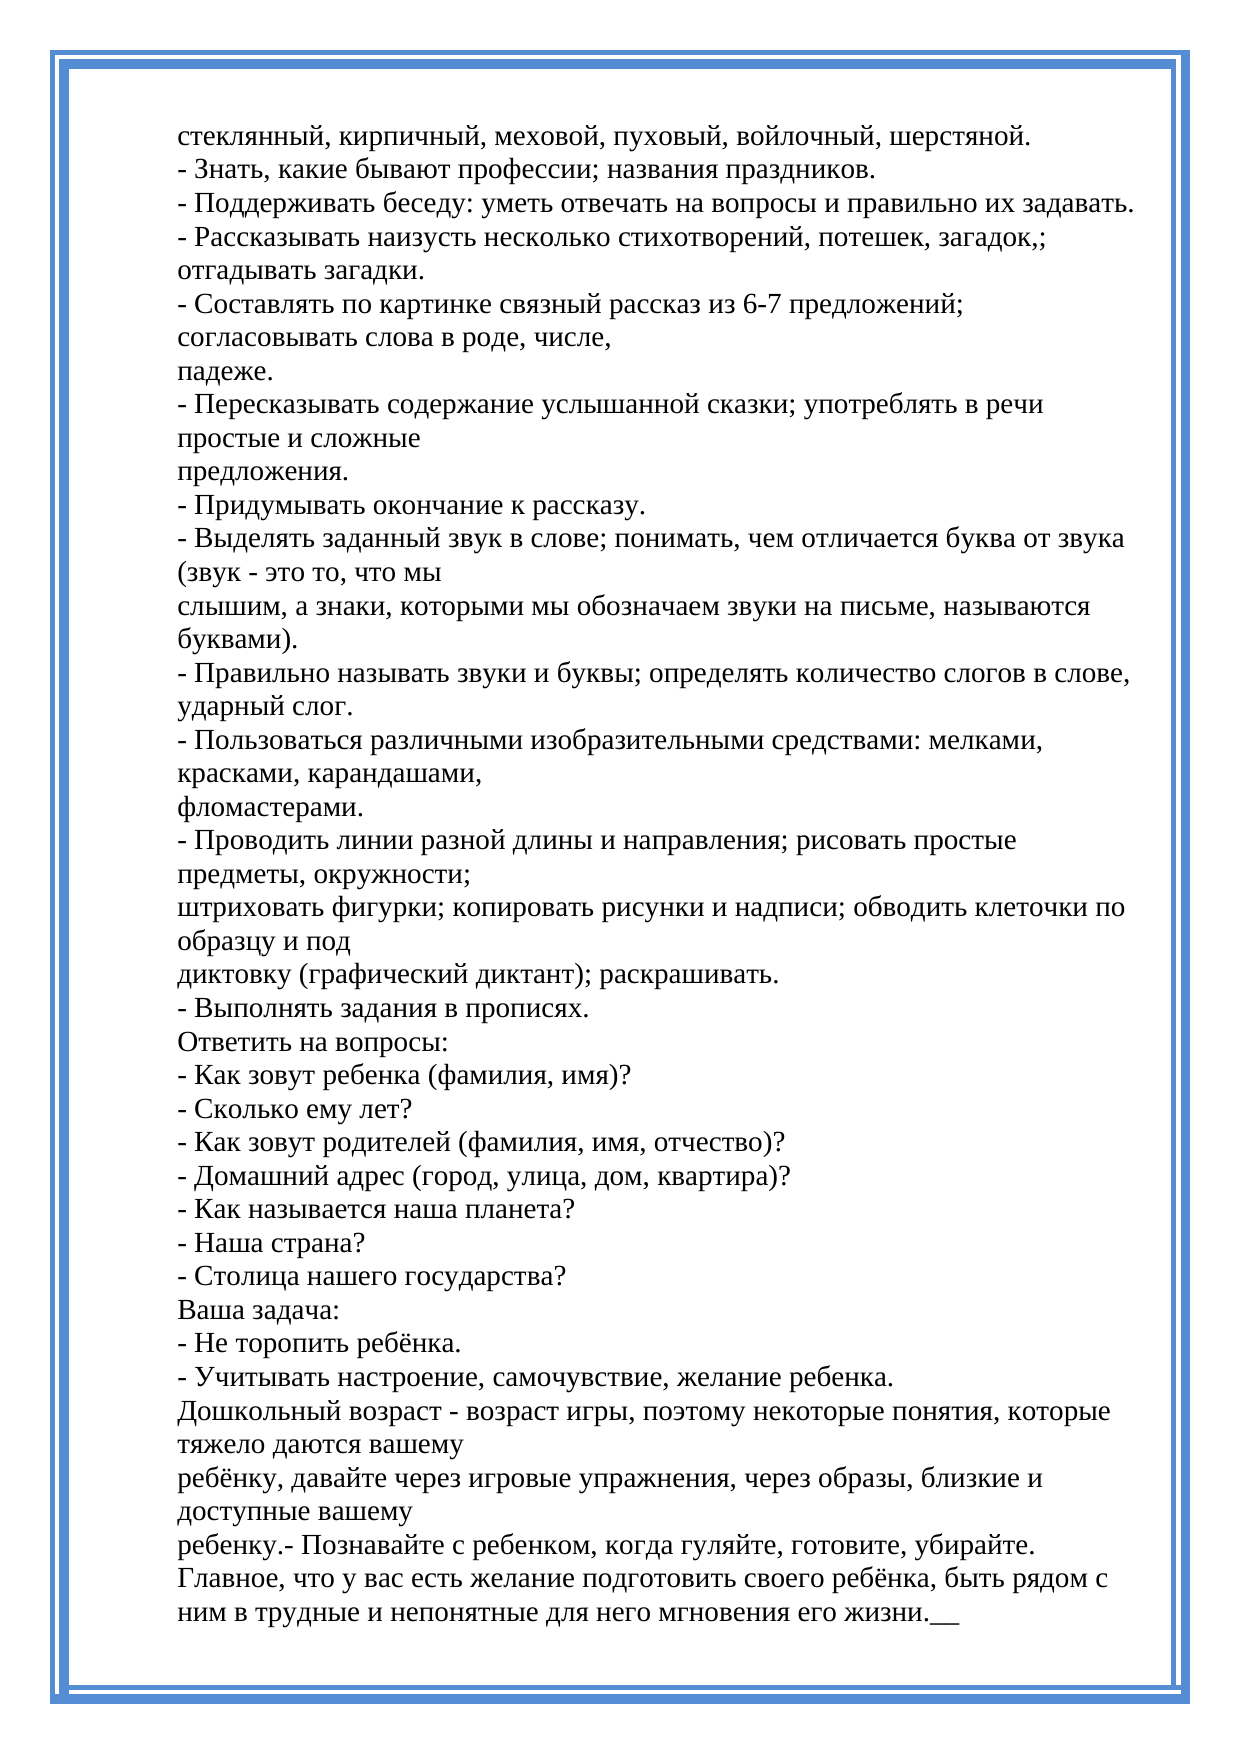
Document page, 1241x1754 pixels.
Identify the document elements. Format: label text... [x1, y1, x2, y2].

text - Поддерживать беседу: уметь отвечать на вопросы и правильно их задавать. [177, 185, 1152, 219]
text - Как зовут родителей (фамилия, имя, отчество)? [177, 1124, 1152, 1158]
text - Сколько ему лет? [177, 1091, 1152, 1124]
text слышим, а знаки, которыми мы обозначаем звуки на письме, называются буквами). [177, 588, 1152, 655]
text - Как зовут ребенка (фамилия, имя)? [177, 1057, 1152, 1091]
text - Рассказывать наизусть несколько стихотворений, потешек, загадок,; отгадывать загадки. [177, 219, 1152, 286]
text стеклянный, кирпичный, меховой, пуховый, войлочный, шерстяной. [177, 118, 1152, 152]
text - Как называется наша планета? [177, 1191, 1152, 1225]
text - Домашний адрес (город, улица, дом, квартира)? [177, 1158, 1152, 1191]
text - Выделять заданный звук в слове; понимать, чем отличается буква от звука (звук - это то, что мы [177, 521, 1152, 588]
text - Пользоваться различными изобразительными средствами: мелками, красками, карандашами, [177, 722, 1152, 789]
text - Составлять по картинке связный рассказ из 6-7 предложений; согласовывать слова в роде, числе, [177, 286, 1152, 353]
text ребенку.- Познавайте с ребенком, когда гуляйте, готовите, убирайте. [177, 1527, 1152, 1560]
text - Учитывать настроение, самочувствие, желание ребенка. [177, 1359, 1152, 1393]
text Ответить на вопросы: [177, 1024, 1152, 1057]
text ребёнку, давайте через игровые упражнения, через образы, близкие и доступные вашему [177, 1460, 1152, 1527]
text Дошкольный возраст - возраст игры, поэтому некоторые понятия, которые тяжело даются вашему [177, 1393, 1152, 1460]
text предложения. [177, 453, 1152, 487]
text - Придумывать окончание к рассказу. [177, 487, 1152, 521]
text Ваша задача: [177, 1292, 1152, 1326]
text - Наша страна? [177, 1225, 1152, 1258]
text - Проводить линии разной длины и направления; рисовать простые предметы, окружности; [177, 822, 1152, 889]
text штриховать фигурки; копировать рисунки и надписи; обводить клеточки по образцу и под [177, 889, 1152, 957]
text диктовку (графический диктант); раскрашивать. [177, 957, 1152, 990]
text падеже. [177, 353, 1152, 386]
text фломастерами. [177, 789, 1152, 822]
text Главное, что у вас есть желание подготовить своего ребёнка, быть рядом с ним в трудные и непонятные для него мгновения его жизни.__ [177, 1560, 1152, 1627]
text - Знать, какие бывают профессии; названия праздников. [177, 152, 1152, 185]
text - Столица нашего государства? [177, 1258, 1152, 1292]
text - Выполнять задания в прописях. [177, 990, 1152, 1024]
text - Правильно называть звуки и буквы; определять количество слогов в слове, ударный слог. [177, 655, 1152, 722]
text - Пересказывать содержание услышанной сказки; употреблять в речи простые и сложные [177, 386, 1152, 453]
text - Не торопить ребёнка. [177, 1326, 1152, 1359]
